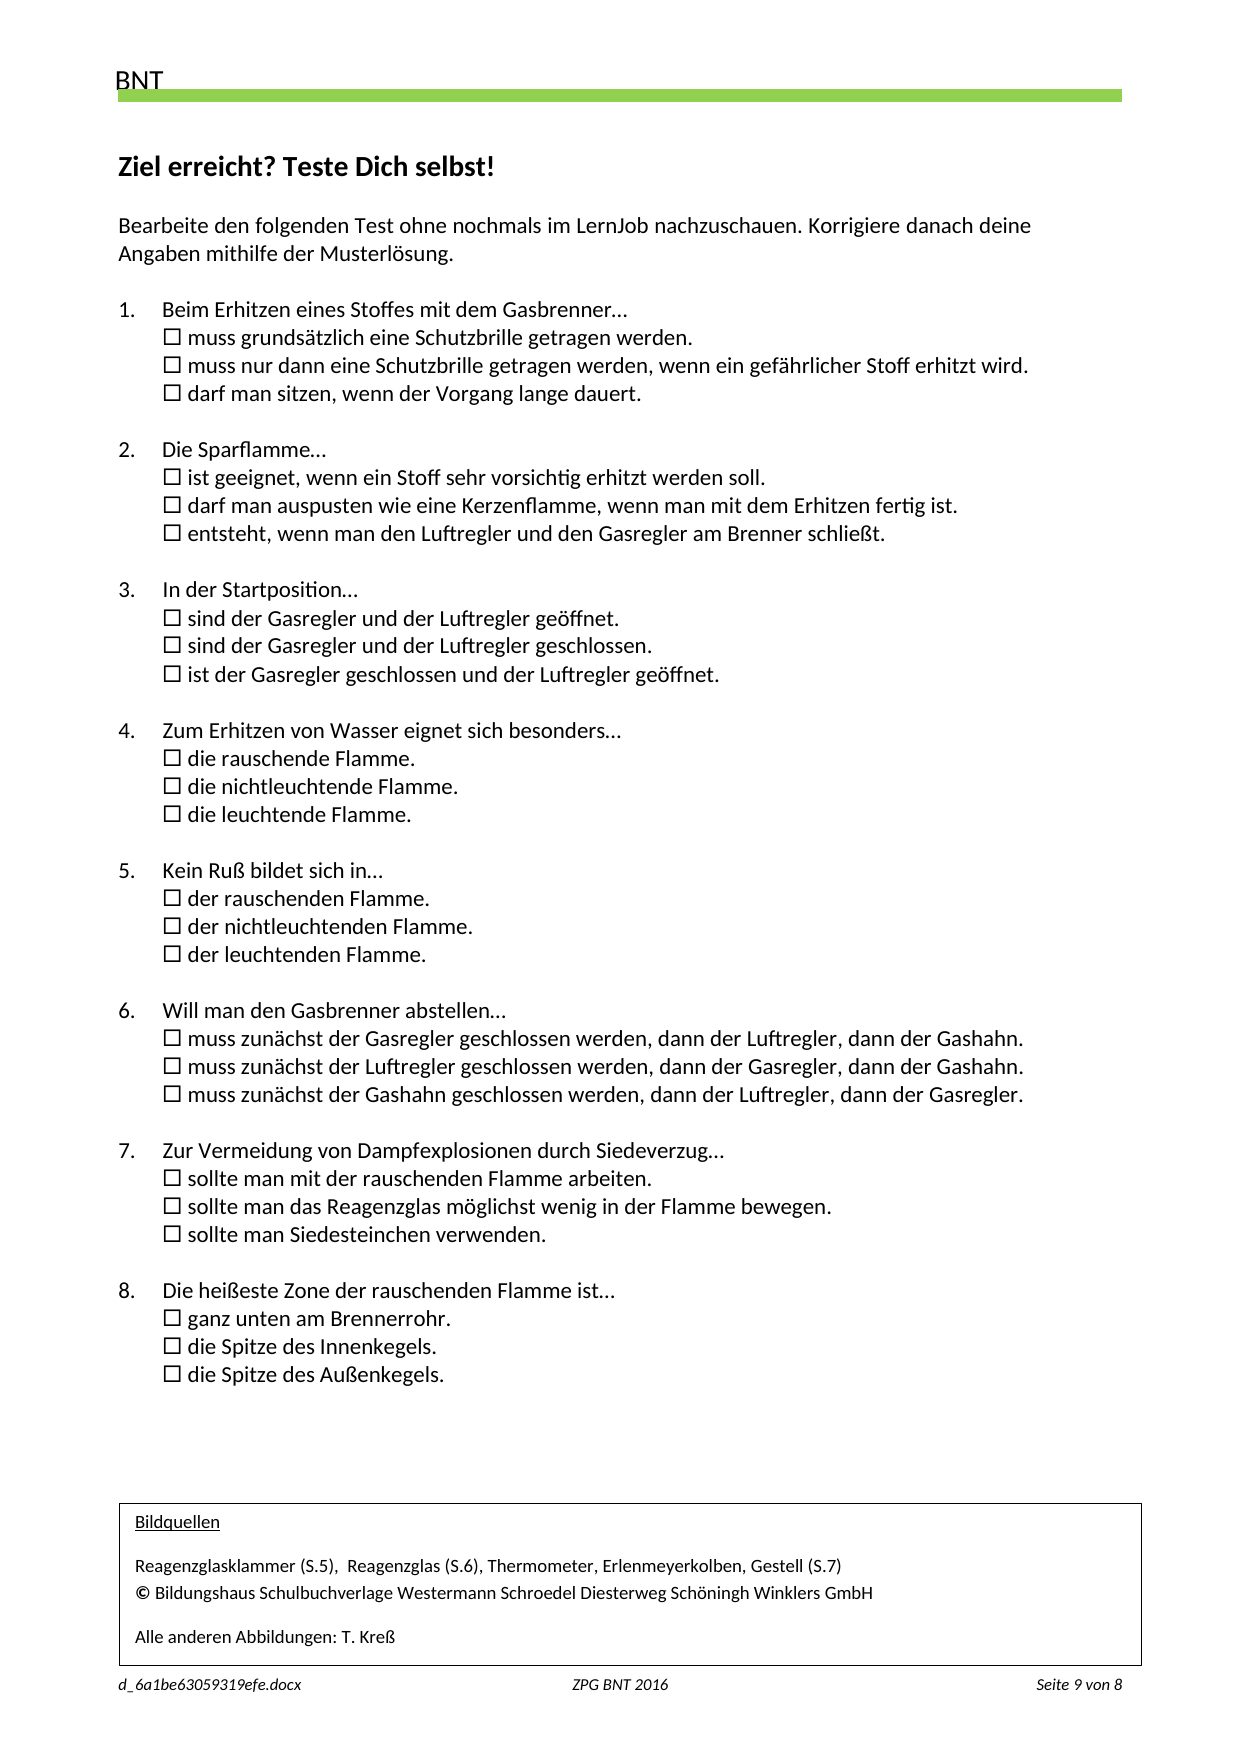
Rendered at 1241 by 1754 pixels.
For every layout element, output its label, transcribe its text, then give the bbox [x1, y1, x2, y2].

text die Spitze des Innenkegels. [118, 1332, 1033, 1360]
text muss nur dann eine Schutzbrille getragen werden, wenn ein gefährlicher Stoff erhitzt wird. [118, 351, 1033, 379]
text der rauschenden Flamme. [118, 884, 1033, 912]
text muss grundsätzlich eine Schutzbrille getragen werden. [118, 323, 1033, 351]
text 1. Beim Erhitzen eines Stoffes mit dem Gasbrenner… [118, 295, 1033, 323]
text der nichtleuchtenden Flamme. [118, 912, 1033, 940]
text entsteht, wenn man den Luftregler und den Gasregler am Brenner schließt. [118, 519, 1033, 548]
text 2. Die Sparflamme… [118, 436, 1033, 463]
text muss zunächst der Luftregler geschlossen werden, dann der Gasregler, dann der Gashahn. [118, 1052, 1033, 1080]
text 5. Kein Ruß bildet sich in… [118, 856, 1033, 884]
text 6. Will man den Gasbrenner abstellen… [118, 996, 1033, 1024]
text 7. Zur Vermeidung von Dampfexplosionen durch Siedeverzug… [118, 1136, 1033, 1164]
text ganz unten am Brennerrohr. [118, 1304, 1033, 1332]
text sind der Gasregler und der Luftregler geschlossen. [118, 632, 1033, 660]
text ist der Gasregler geschlossen und der Luftregler geöffnet. [118, 660, 1033, 688]
text Ziel erreicht? Teste Dich selbst! [118, 148, 1033, 183]
text die rauschende Flamme. [118, 744, 1033, 772]
text die leuchtende Flamme. [118, 800, 1033, 828]
text sollte man mit der rauschenden Flamme arbeiten. [118, 1164, 1033, 1192]
text 3. In der Startposition… [118, 576, 1033, 604]
text sind der Gasregler und der Luftregler geöffnet. [118, 604, 1033, 632]
text 8. Die heißeste Zone der rauschenden Flamme ist… [118, 1276, 1033, 1304]
text muss zunächst der Gasregler geschlossen werden, dann der Luftregler, dann der Gashahn. [118, 1024, 1033, 1052]
text darf man sitzen, wenn der Vorgang lange dauert. [118, 379, 1033, 407]
text Bearbeite den folgenden Test ohne nochmals im LernJob nachzuschauen. Korrigiere danach deine Angaben mithilfe der Musterlösung. [118, 211, 1033, 267]
text der leuchtenden Flamme. [118, 940, 1033, 968]
text die Spitze des Außenkegels. [118, 1360, 1033, 1388]
text sollte man Siedesteinchen verwenden. [118, 1220, 1033, 1248]
text 4. Zum Erhitzen von Wasser eignet sich besonders… [118, 716, 1033, 744]
text sollte man das Reagenzglas möglichst wenig in der Flamme bewegen. [118, 1192, 1033, 1220]
text darf man auspusten wie eine Kerzenflamme, wenn man mit dem Erhitzen fertig ist. [118, 492, 1033, 519]
text die nichtleuchtende Flamme. [118, 772, 1033, 800]
text muss zunächst der Gashahn geschlossen werden, dann der Luftregler, dann der Gasregler. [118, 1080, 1033, 1108]
text ist geeignet, wenn ein Stoff sehr vorsichtig erhitzt werden soll. [118, 463, 1033, 492]
